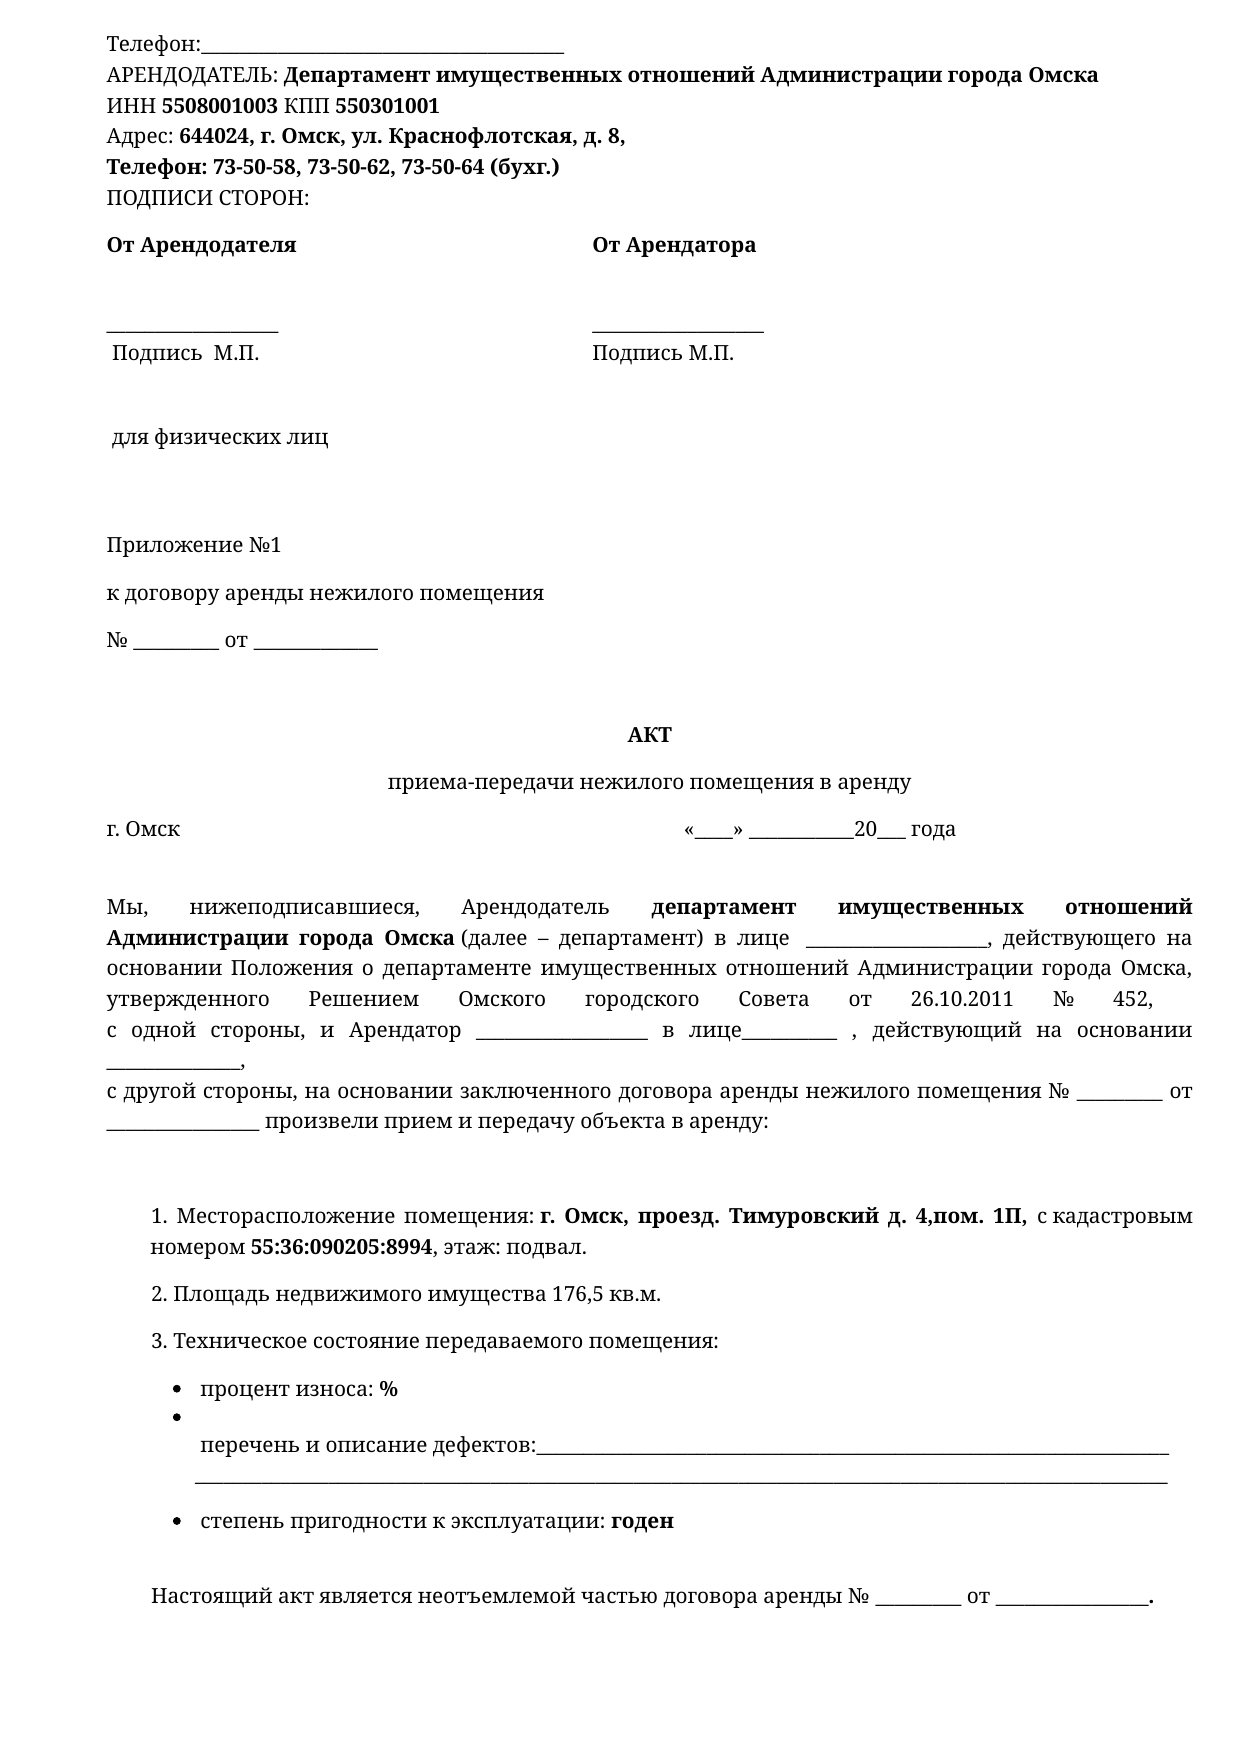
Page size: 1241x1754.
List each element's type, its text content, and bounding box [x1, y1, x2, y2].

table_header От Арендодателя [99, 230, 585, 277]
text 2. Площадь недвижимого имущества 176,5 кв.м. [150, 1279, 1193, 1308]
text АРЕНДОДАТЕЛЬ: Департамент имущественных отношений Администрации города Омска [106, 60, 1193, 89]
text Мы, нижеподписавшиеся, Арендодатель департамент имущественных отношений Администрации города Омска (далее – департамент) в лице ___________________, действующего на основании Положения о департаменте имущественных отношений Администрации города Омска, утвержденного Решением Омского городского Совета от 26.10.2011 № 452, с одной стороны, и Арендатор __________________ в лице__________ , действующий на основании ______________, с другой стороны, на основании заключенного договора аренды нежилого помещения № _________ от ________________ произвели прием и передачу объекта в аренду: [106, 892, 1193, 1135]
table_cell __________________ Подпись М.П. [99, 277, 585, 422]
table_cell __________________ Подпись М.П. [585, 277, 1110, 422]
text к договору аренды нежилого помещения [106, 578, 1193, 606]
text 3. Техническое состояние передаваемого помещения: [150, 1326, 1193, 1355]
text 1. Месторасположение помещения: г. Омск, проезд. Тимуровский д. 4,пом. 1П, с кадастровым номером 55:36:090205:8994, этаж: подвал. [150, 1201, 1193, 1260]
text Адрес: 644024, г. Омск, ул. Краснофлотская, д. 8, [106, 121, 1193, 150]
text ПОДПИСИ СТОРОН: [106, 183, 1193, 211]
list процент износа: % [173, 1374, 1193, 1402]
text АКТ [106, 720, 1193, 748]
text Настоящий акт является неотъемлемой частью договора аренды № _________ от ________________. [151, 1582, 1193, 1610]
text Телефон: 73-50-58, 73-50-62, 73-50-64 (бухг.) [106, 152, 1193, 181]
table_header От Арендатора [585, 230, 1110, 277]
text для физических лиц [106, 422, 1193, 451]
text ИНН 5508001003 КПП 550301001 [106, 91, 1193, 119]
list степень пригодности к эксплуатации: годен [173, 1506, 1193, 1534]
text Телефон:______________________________________ [106, 29, 1193, 58]
text приема-передачи нежилого помещения в аренду [106, 767, 1193, 796]
text перечень и описание дефектов: [200, 1431, 1193, 1459]
text Приложение №1 [106, 531, 1193, 559]
text г. Омск «____» ___________20___ года [106, 814, 1193, 873]
text № _________ от _____________ [106, 625, 1193, 654]
